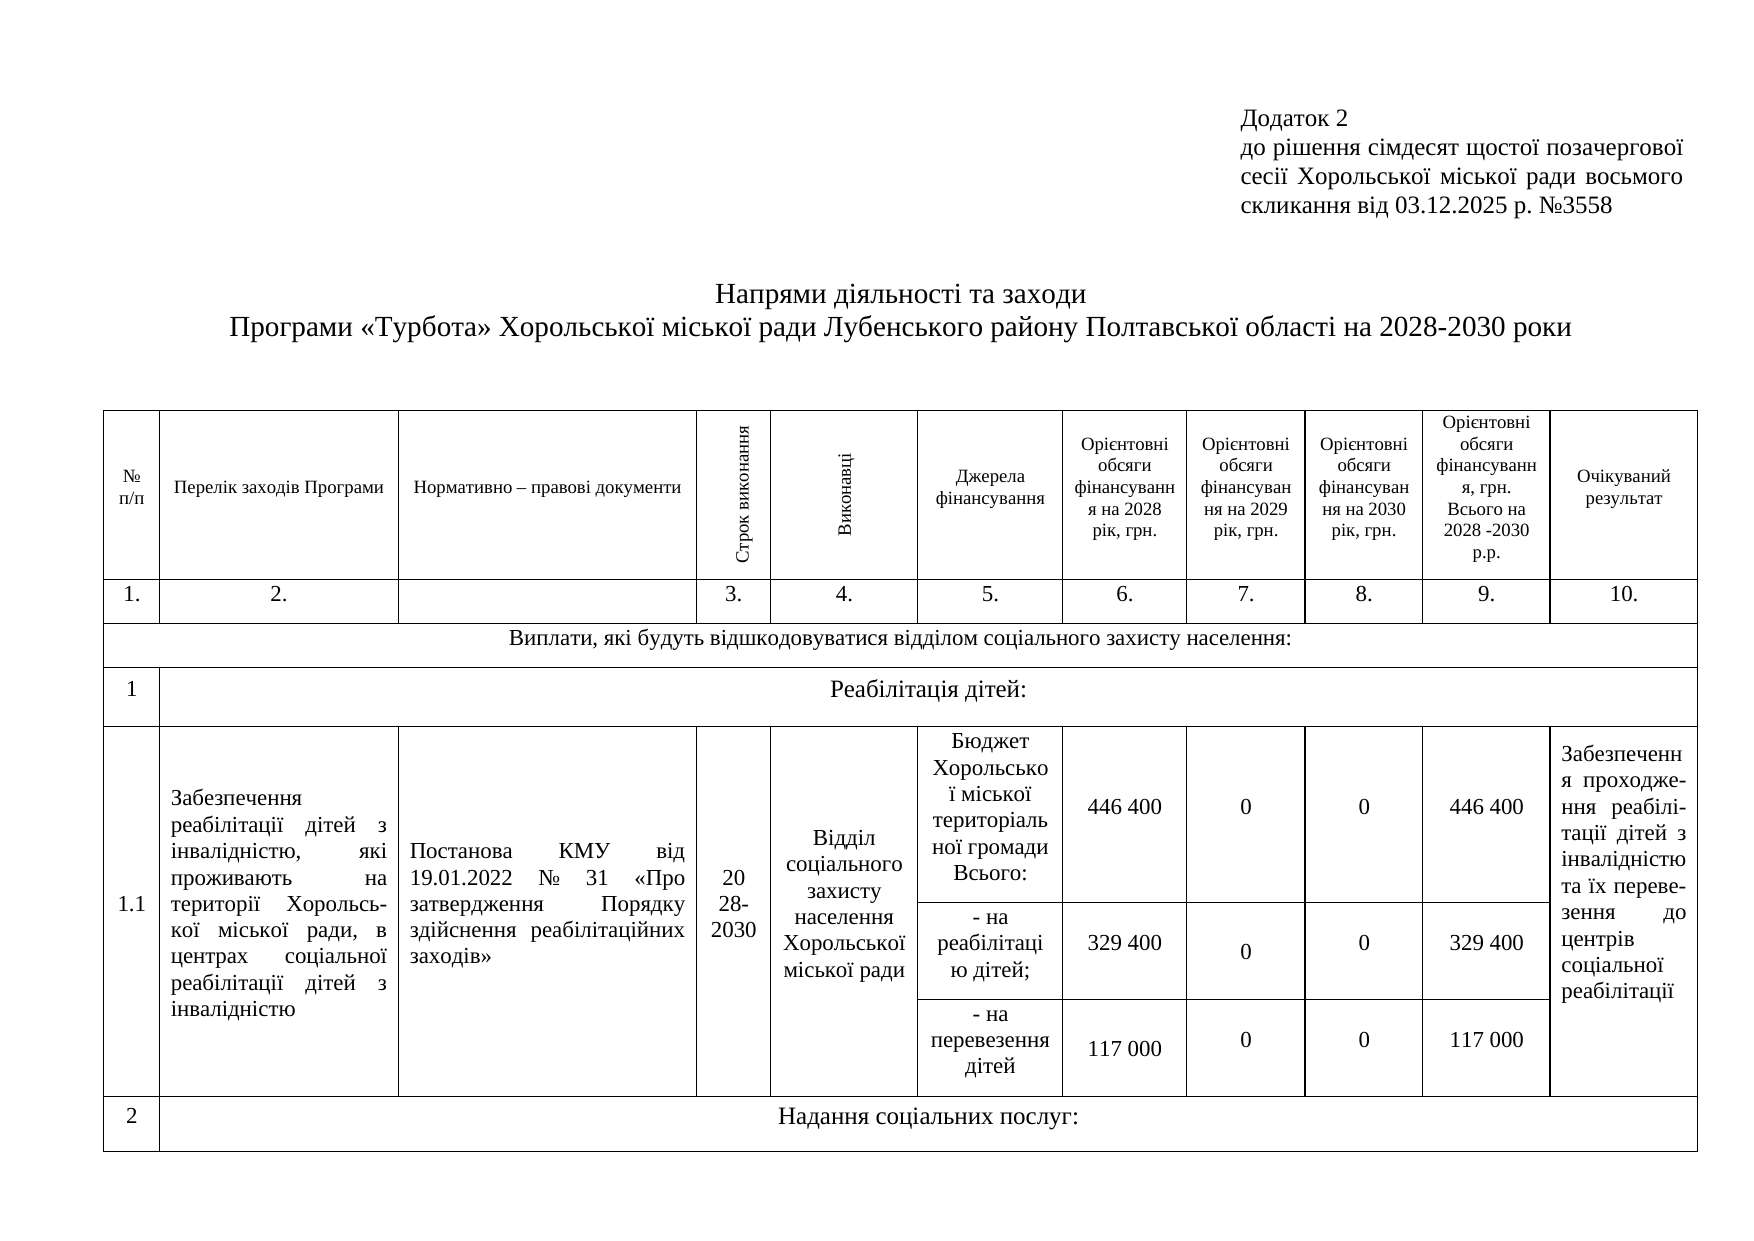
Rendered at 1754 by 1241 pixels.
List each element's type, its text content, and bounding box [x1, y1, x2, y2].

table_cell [771, 727, 917, 1096]
table_header Очікуваний результат [1551, 411, 1697, 579]
table_header Строк виконання [697, 411, 770, 579]
table_cell 329 400 [1423, 903, 1549, 999]
table_cell Бюджет Хорольської міської територіальної громади Всього: [918, 727, 1062, 902]
table_header № п/п [104, 411, 159, 579]
table_cell Реабілітація дітей: [160, 668, 1697, 726]
table_cell 6. [1063, 580, 1186, 623]
table_header Перелік заходів Програми [160, 411, 398, 579]
table_cell 0 [1187, 727, 1304, 902]
table_cell 8. [1306, 580, 1422, 623]
table_cell 5. [918, 580, 1062, 623]
table_cell Надання соціальних послуг: [160, 1097, 1697, 1151]
table_header Орієнтовні обсяги фінансування на 2030 рік, грн. [1306, 411, 1422, 579]
table_header Орієнтовні обсяги фінансування, грн. Всього на 2028 -2030 р.р. [1423, 411, 1549, 579]
table_header Орієнтовні обсяги фінансування на 2029 рік, грн. [1187, 411, 1304, 579]
table_cell 0 [1306, 1000, 1422, 1096]
text Додаток 2 [1240, 103, 1683, 132]
table_cell 10. [1551, 580, 1697, 623]
table_cell 446 400 [1423, 727, 1549, 902]
table_cell 446 400 [1063, 727, 1186, 902]
table_header Джерела фінансування [918, 411, 1062, 579]
table_cell [399, 580, 696, 623]
table_cell 117 000 [1063, 1000, 1186, 1096]
table_header Орієнтовні обсяги фінансування на 2028 рік, грн. [1063, 411, 1186, 579]
table_cell 1. [104, 580, 159, 623]
table_cell 2 [104, 1097, 159, 1151]
table_cell 1 [104, 668, 159, 726]
table_cell 9. [1423, 580, 1549, 623]
table_header Виконавці [771, 411, 917, 579]
table_cell - на перевезення дітей [918, 1000, 1062, 1096]
table_cell 2028-2030 [697, 727, 770, 1096]
table_cell 0 [1187, 903, 1304, 999]
table_cell Забезпечення проходже-ння реабілі-тації дітей з інвалідністю та їх переве-зення до центрів соціальної реабілітації [1551, 727, 1697, 1096]
table_header Нормативно – правові документи [399, 411, 696, 579]
table_cell 2. [160, 580, 398, 623]
table_cell 117 000 [1423, 1000, 1549, 1096]
table_cell 0 [1306, 727, 1422, 902]
table_cell 3. [697, 580, 770, 623]
table_cell Виплати, які будуть відшкодовуватися відділом соціального захисту населення: [104, 624, 1697, 667]
table_cell Постанова КМУ від 19.01.2022 № 31 «Про затвердження Порядку здійснення реабілітаційних заходів» [399, 727, 696, 1096]
text Програми «Турбота» Хорольської міської ради Лубенського району Полтавської області на 2028-2030 роки [118, 309, 1683, 343]
table_cell 0 [1187, 1000, 1304, 1096]
table_cell 7. [1187, 580, 1304, 623]
table_cell 1.1 [104, 727, 159, 1096]
text до рішення сімдесят щостої позачергової сесії Хорольської міської ради восьмого скликання від 03.12.2025 р. №3558 [1240, 132, 1683, 218]
table_cell 329 400 [1063, 903, 1186, 999]
table_cell - на реабілітацію дітей; [918, 903, 1062, 999]
text Напрями діяльності та заходи [118, 276, 1683, 309]
table_cell 0 [1306, 903, 1422, 999]
table_cell Забезпечення реабілітації дітей з інвалідністю, які проживають на території Хорольсь-кої міської ради, в центрах соціальної реабілітації дітей з інвалідністю [160, 727, 398, 1096]
table_cell 4. [771, 580, 917, 623]
